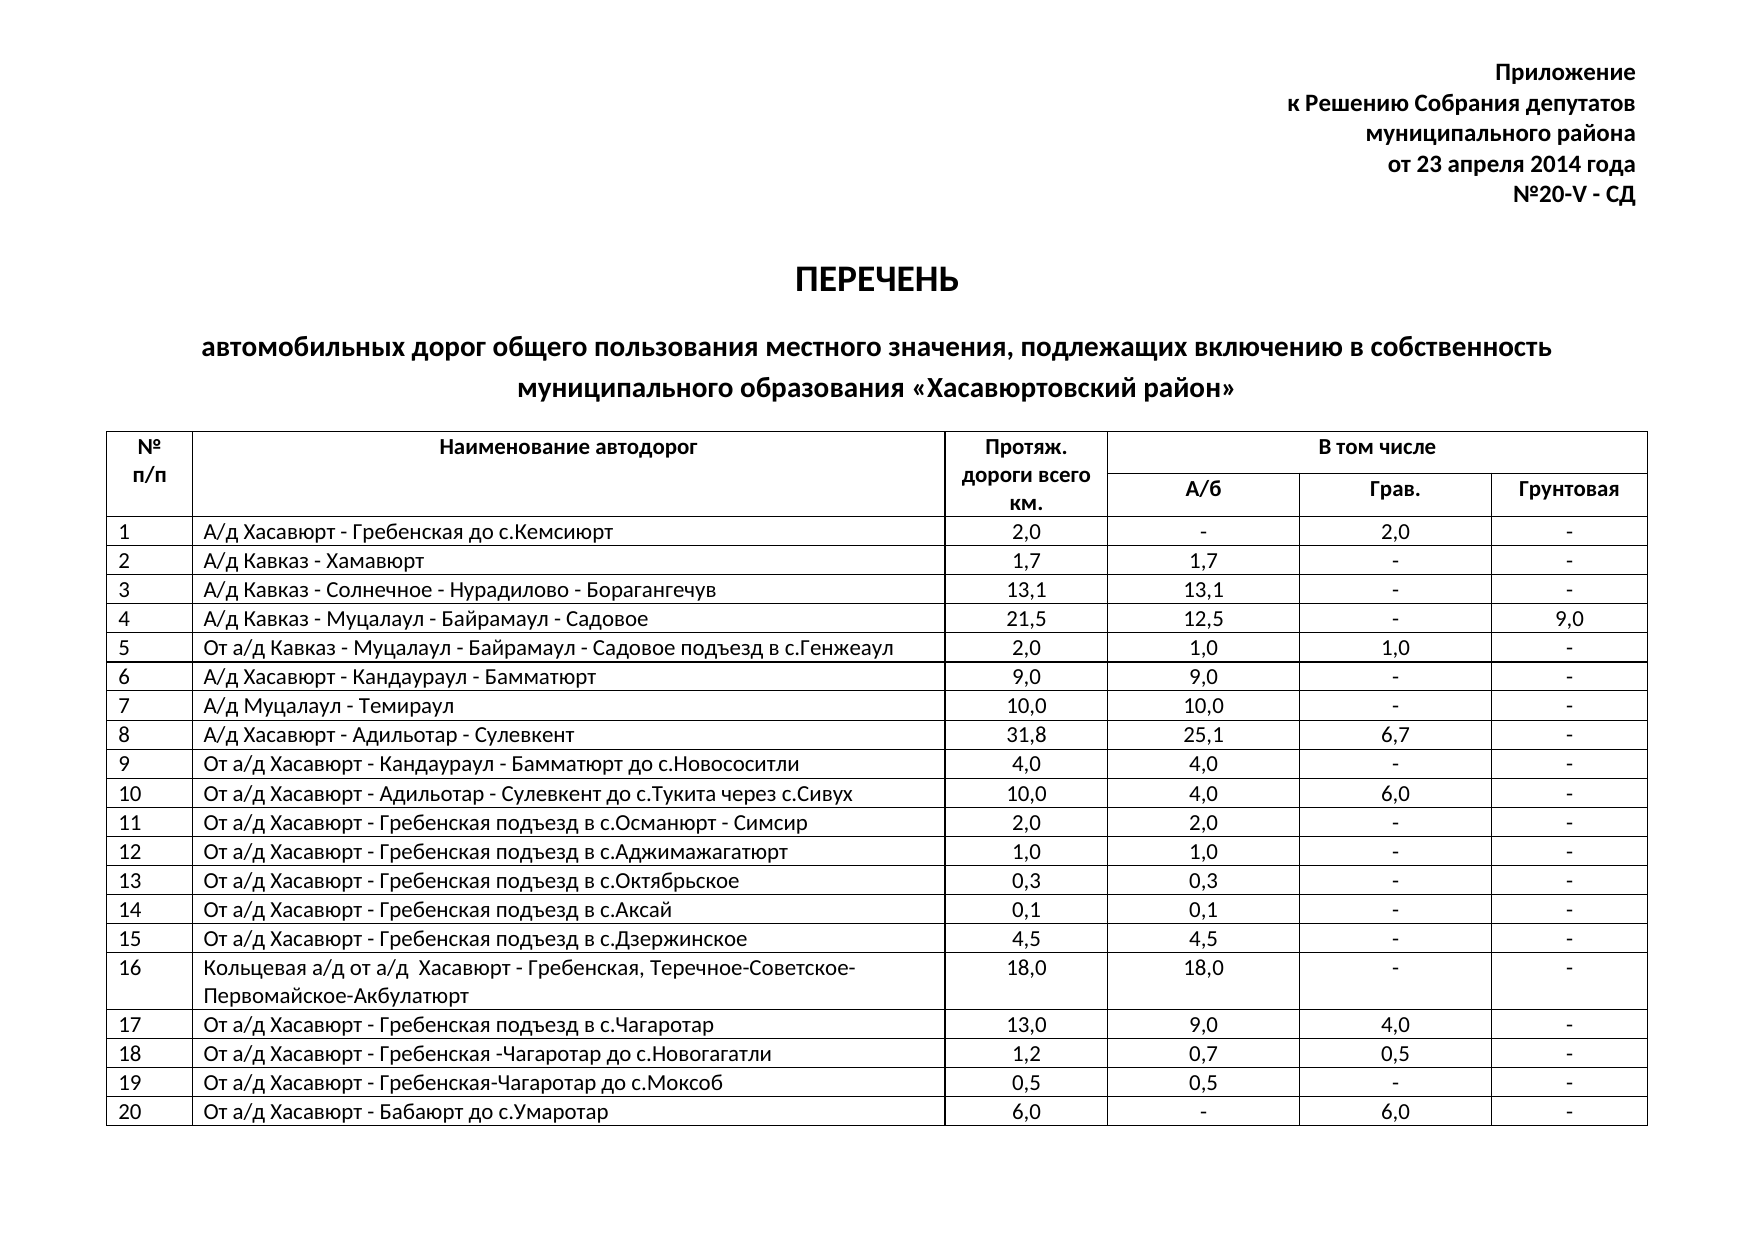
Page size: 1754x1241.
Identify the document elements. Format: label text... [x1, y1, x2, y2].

table_cell 11 [107, 808, 192, 836]
table_cell 0,3 [1108, 866, 1299, 894]
table_cell От а/д Хасавюрт - Гребенская-Чагаротар до с.Моксоб [193, 1068, 944, 1096]
table_cell 1,7 [946, 546, 1107, 574]
table_cell - [1492, 546, 1647, 574]
table_cell - [1492, 1039, 1647, 1067]
table_cell 13,1 [946, 575, 1107, 603]
table_cell 4,0 [946, 750, 1107, 778]
table_cell 18 [107, 1039, 192, 1067]
table_cell 0,3 [946, 866, 1107, 894]
table_cell 6 [107, 663, 192, 690]
table_cell 20 [107, 1097, 192, 1125]
table_cell 0,1 [946, 895, 1107, 923]
table_cell 10,0 [1108, 691, 1299, 719]
table_cell 6,0 [946, 1097, 1107, 1125]
table_cell 25,1 [1108, 721, 1299, 748]
table_cell 10,0 [946, 779, 1107, 807]
table_cell 1 [107, 517, 192, 545]
text от 23 апреля 2014 года [118, 148, 1636, 178]
table_header Протяж. дороги всего км. [946, 432, 1107, 516]
table_cell 9,0 [946, 663, 1107, 690]
table_cell 13,1 [1108, 575, 1299, 603]
table_cell - [1108, 517, 1299, 545]
text к Решению Собрания депутатов [118, 87, 1636, 117]
table_cell - [1300, 924, 1491, 952]
table_cell 7 [107, 691, 192, 719]
table_cell 6,0 [1300, 1097, 1491, 1125]
table_cell 16 [107, 953, 192, 1009]
table_cell 9,0 [1108, 1010, 1299, 1038]
table_cell От а/д Хасавюрт - Кандаураул - Бамматюрт до с.Новососитли [193, 750, 944, 778]
table_cell Грав. [1300, 474, 1491, 516]
table_cell От а/д Хасавюрт - Гребенская подъезд в с.Дзержинское [193, 924, 944, 952]
table_cell От а/д Хасавюрт - Бабаюрт до с.Умаротар [193, 1097, 944, 1125]
table_cell - [1492, 1068, 1647, 1096]
table_cell 2,0 [1108, 808, 1299, 836]
table_cell От а/д Хасавюрт - Гребенская подъезд в с.Аксай [193, 895, 944, 923]
table_cell - [1492, 1097, 1647, 1125]
text Приложение [118, 56, 1636, 87]
table_cell 10 [107, 779, 192, 807]
table_cell - [1492, 691, 1647, 719]
table_cell - [1300, 691, 1491, 719]
table_cell - [1300, 808, 1491, 836]
table_cell 0,5 [946, 1068, 1107, 1096]
table_cell - [1492, 633, 1647, 661]
table_cell 0,7 [1108, 1039, 1299, 1067]
table_cell 10,0 [946, 691, 1107, 719]
text ПЕРЕЧЕНЬ [118, 255, 1636, 301]
table_cell 21,5 [946, 604, 1107, 632]
table_cell От а/д Хасавюрт - Гребенская подъезд в с.Аджимажагатюрт [193, 837, 944, 865]
table_cell А/б [1108, 474, 1299, 516]
table_header № п/п [107, 432, 192, 516]
table_cell 6,0 [1300, 779, 1491, 807]
table_cell А/д Муцалаул - Темираул [193, 691, 944, 719]
table_cell - [1492, 924, 1647, 952]
table_cell От а/д Хасавюрт - Гребенская подъезд в с.Чагаротар [193, 1010, 944, 1038]
table_cell - [1492, 517, 1647, 545]
table_cell - [1300, 575, 1491, 603]
table_cell - [1300, 895, 1491, 923]
table_cell 12 [107, 837, 192, 865]
table_cell А/д Хасавюрт - Кандаураул - Бамматюрт [193, 663, 944, 690]
table_cell 14 [107, 895, 192, 923]
table_cell - [1492, 808, 1647, 836]
table_cell 3 [107, 575, 192, 603]
table_cell - [1300, 750, 1491, 778]
table_cell - [1300, 866, 1491, 894]
table_header Наименование автодорог [193, 432, 944, 516]
table_cell 4 [107, 604, 192, 632]
table_cell От а/д Кавказ - Муцалаул - Байрамаул - Садовое подъезд в с.Генжеаул [193, 633, 944, 661]
table_cell - [1108, 1097, 1299, 1125]
table_cell Грунтовая [1492, 474, 1647, 516]
table_cell 0,1 [1108, 895, 1299, 923]
table_cell 1,0 [1108, 837, 1299, 865]
table_cell 4,0 [1300, 1010, 1491, 1038]
table_cell 1,0 [1108, 633, 1299, 661]
table_cell - [1300, 604, 1491, 632]
table_cell - [1492, 779, 1647, 807]
table_cell 2,0 [946, 633, 1107, 661]
table_cell 1,7 [1108, 546, 1299, 574]
table_cell - [1492, 1010, 1647, 1038]
table_cell 2 [107, 546, 192, 574]
table_cell - [1492, 837, 1647, 865]
table_cell От а/д Хасавюрт - Адильотар - Сулевкент до с.Тукита через с.Сивух [193, 779, 944, 807]
table_cell - [1492, 866, 1647, 894]
table_cell - [1300, 663, 1491, 690]
table_cell 6,7 [1300, 721, 1491, 748]
table_cell 9 [107, 750, 192, 778]
table_cell А/д Кавказ - Хамавюрт [193, 546, 944, 574]
table_cell А/д Кавказ - Солнечное - Нурадилово - Борагангечув [193, 575, 944, 603]
table_cell - [1492, 895, 1647, 923]
table_cell 4,5 [1108, 924, 1299, 952]
table_cell - [1492, 721, 1647, 748]
text муниципального района [118, 117, 1636, 148]
table_cell - [1300, 1068, 1491, 1096]
table_cell От а/д Хасавюрт - Гребенская подъезд в с.Октябрьское [193, 866, 944, 894]
table_cell 4,0 [1108, 779, 1299, 807]
text автомобильных дорог общего пользования местного значения, подлежащих включению в собственность муниципального образования «Хасавюртовский район» [118, 328, 1636, 405]
table_cell - [1300, 837, 1491, 865]
text №20-V - СД [118, 178, 1636, 209]
table_cell - [1492, 750, 1647, 778]
table_cell - [1300, 953, 1491, 1009]
table_cell 1,0 [946, 837, 1107, 865]
table_cell 17 [107, 1010, 192, 1038]
table_cell 1,0 [1300, 633, 1491, 661]
table_cell 12,5 [1108, 604, 1299, 632]
table_cell - [1492, 953, 1647, 1009]
table_cell 4,0 [1108, 750, 1299, 778]
table_cell 4,5 [946, 924, 1107, 952]
table_header В том числе [1108, 432, 1647, 473]
table_cell Кольцевая а/д от а/д Хасавюрт - Гребенская, Теречное-Советское-Первомайское-Акбулатюрт [193, 953, 944, 1009]
table_cell 0,5 [1300, 1039, 1491, 1067]
table_cell - [1492, 663, 1647, 690]
table_cell 8 [107, 721, 192, 748]
table_cell 18,0 [946, 953, 1107, 1009]
table_cell 2,0 [946, 517, 1107, 545]
table_cell 5 [107, 633, 192, 661]
table_cell - [1300, 546, 1491, 574]
table_cell 19 [107, 1068, 192, 1096]
table_cell А/д Кавказ - Муцалаул - Байрамаул - Садовое [193, 604, 944, 632]
table_cell 2,0 [946, 808, 1107, 836]
table_cell 13,0 [946, 1010, 1107, 1038]
table_cell А/д Хасавюрт - Адильотар - Сулевкент [193, 721, 944, 748]
table_cell А/д Хасавюрт - Гребенская до с.Кемсиюрт [193, 517, 944, 545]
table_cell От а/д Хасавюрт - Гребенская -Чагаротар до с.Новогагатли [193, 1039, 944, 1067]
table_cell 0,5 [1108, 1068, 1299, 1096]
table_cell 15 [107, 924, 192, 952]
table_cell От а/д Хасавюрт - Гребенская подъезд в с.Османюрт - Симсир [193, 808, 944, 836]
table_cell 9,0 [1108, 663, 1299, 690]
table_cell 13 [107, 866, 192, 894]
table_cell - [1492, 575, 1647, 603]
table_cell 2,0 [1300, 517, 1491, 545]
table_cell 1,2 [946, 1039, 1107, 1067]
table_cell 9,0 [1492, 604, 1647, 632]
table_cell 31,8 [946, 721, 1107, 748]
table_cell 18,0 [1108, 953, 1299, 1009]
